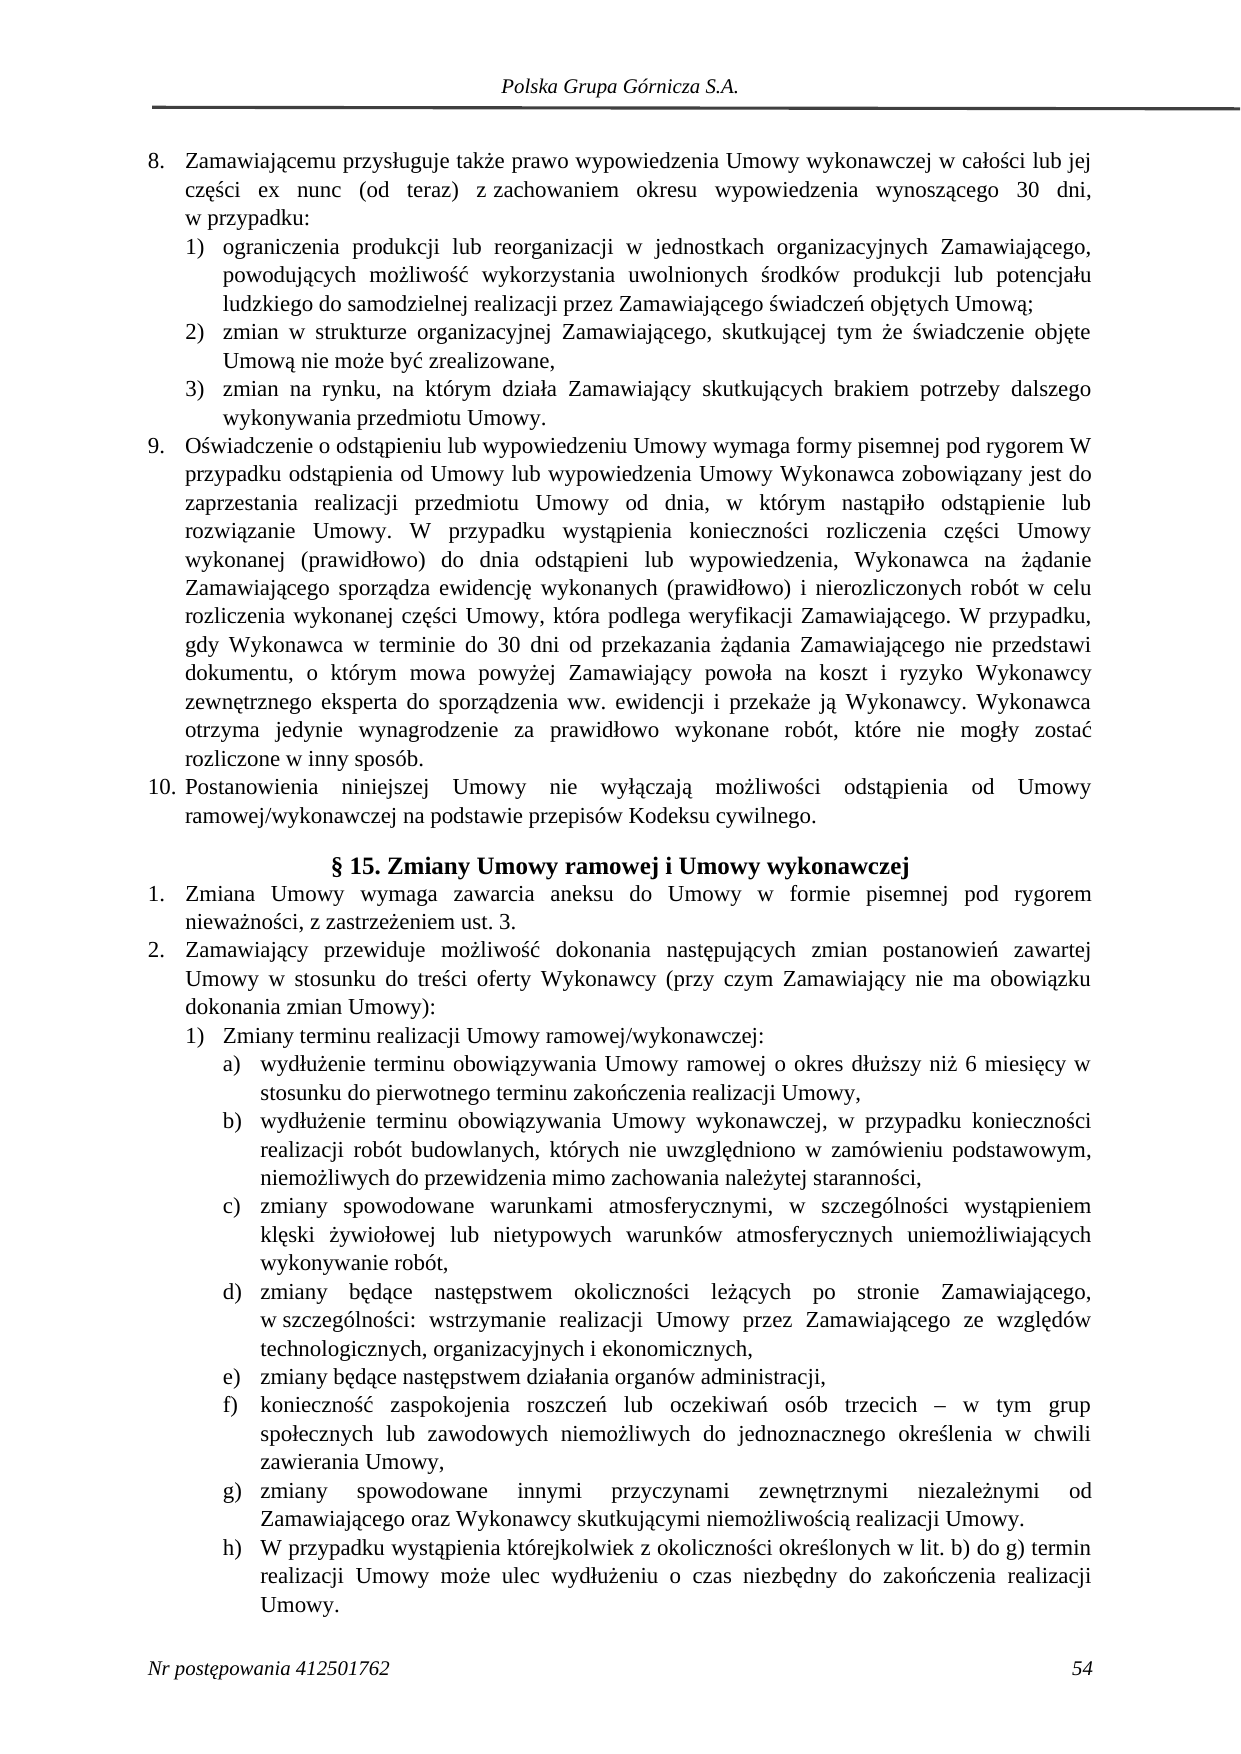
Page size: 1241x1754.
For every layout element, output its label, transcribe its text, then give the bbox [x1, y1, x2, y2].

list W przypadku wystąpienia którejkolwiek z okoliczności określonych w lit. b) do g) termin realizacji Umowy może ulec wydłużeniu o czas niezbędny do zakończenia realizacji Umowy. [223, 1534, 1093, 1617]
list Zamawiający przewiduje możliwość dokonania następujących zmian postanowień zawartej Umowy w stosunku do treści oferty Wykonawcy (przy czym Zamawiający nie ma obowiązku dokonania zmian Umowy): [148, 937, 1093, 1020]
list zmian w strukturze organizacyjnej Zamawiającego, skutkującej tym że świadczenie objęte Umową nie może być zrealizowane, [185, 318, 1093, 373]
list zmian na rynku, na którym działa Zamawiający skutkujących brakiem potrzeby dalszego wykonywania przedmiotu Umowy. [185, 375, 1093, 430]
text § 15. Zmiany Umowy ramowej i Umowy wykonawczej [148, 851, 1093, 880]
list wydłużenie terminu obowiązywania Umowy ramowej o okres dłuższy niż 6 miesięcy w stosunku do pierwotnego terminu zakończenia realizacji Umowy, [223, 1050, 1093, 1105]
list wydłużenie terminu obowiązywania Umowy wykonawczej, w przypadku konieczności realizacji robót budowlanych, których nie uwzględniono w zamówieniu podstawowym, niemożliwych do przewidzenia mimo zachowania należytej staranności, [223, 1107, 1093, 1190]
list zmiany spowodowane warunkami atmosferycznymi, w szczególności wystąpieniem klęski żywiołowej lub nietypowych warunków atmosferycznych uniemożliwiających wykonywanie robót, [223, 1192, 1093, 1276]
list ograniczenia produkcji lub reorganizacji w jednostkach organizacyjnych Zamawiającego, powodujących możliwość wykorzystania uwolnionych środków produkcji lub potencjału ludzkiego do samodzielnej realizacji przez Zamawiającego świadczeń objętych Umową; [185, 233, 1093, 316]
list Zamawiającemu przysługuje także prawo wypowiedzenia Umowy wykonawczej w całości lub jej części ex nunc (od teraz) z zachowaniem okresu wypowiedzenia wynoszącego 30 dni, w przypadku: [148, 148, 1093, 231]
list konieczność zaspokojenia roszczeń lub oczekiwań osób trzecich – w tym grup społecznych lub zawodowych niemożliwych do jednoznacznego określenia w chwili zawierania Umowy, [223, 1392, 1093, 1475]
list zmiany będące następstwem działania organów administracji, [223, 1363, 1093, 1389]
list Zmiany terminu realizacji Umowy ramowej/wykonawczej: [185, 1022, 1093, 1048]
list zmiany będące następstwem okoliczności leżących po stronie Zamawiającego, w szczególności: wstrzymanie realizacji Umowy przez Zamawiającego ze względów technologicznych, organizacyjnych i ekonomicznych, [223, 1278, 1093, 1361]
list Oświadczenie o odstąpieniu lub wypowiedzeniu Umowy wymaga formy pisemnej pod rygorem W przypadku odstąpienia od Umowy lub wypowiedzenia Umowy Wykonawca zobowiązany jest do zaprzestania realizacji przedmiotu Umowy od dnia, w którym nastąpiło odstąpienie lub rozwiązanie Umowy. W przypadku wystąpienia konieczności rozliczenia części Umowy wykonanej (prawidłowo) do dnia odstąpieni lub wypowiedzenia, Wykonawca na żądanie Zamawiającego sporządza ewidencję wykonanych (prawidłowo) i nierozliczonych robót w celu rozliczenia wykonanej części Umowy, która podlega weryfikacji Zamawiającego. W przypadku, gdy Wykonawca w terminie do 30 dni od przekazania żądania Zamawiającego nie przedstawi dokumentu, o którym mowa powyżej Zamawiający powoła na koszt i ryzyko Wykonawcy zewnętrznego eksperta do sporządzenia ww. ewidencji i przekaże ją Wykonawcy. Wykonawca otrzyma jedynie wynagrodzenie za prawidłowo wykonane robót, które nie mogły zostać rozliczone w inny sposób. [148, 432, 1093, 771]
list Zmiana Umowy wymaga zawarcia aneksu do Umowy w formie pisemnej pod rygorem nieważności, z zastrzeżeniem ust. 3. [148, 880, 1093, 934]
list zmiany spowodowane innymi przyczynami zewnętrznymi niezależnymi od Zamawiającego oraz Wykonawcy skutkującymi niemożliwością realizacji Umowy. [223, 1477, 1093, 1532]
list Postanowienia niniejszej Umowy nie wyłączają możliwości odstąpienia od Umowy ramowej/wykonawczej na podstawie przepisów Kodeksu cywilnego. [148, 773, 1093, 828]
